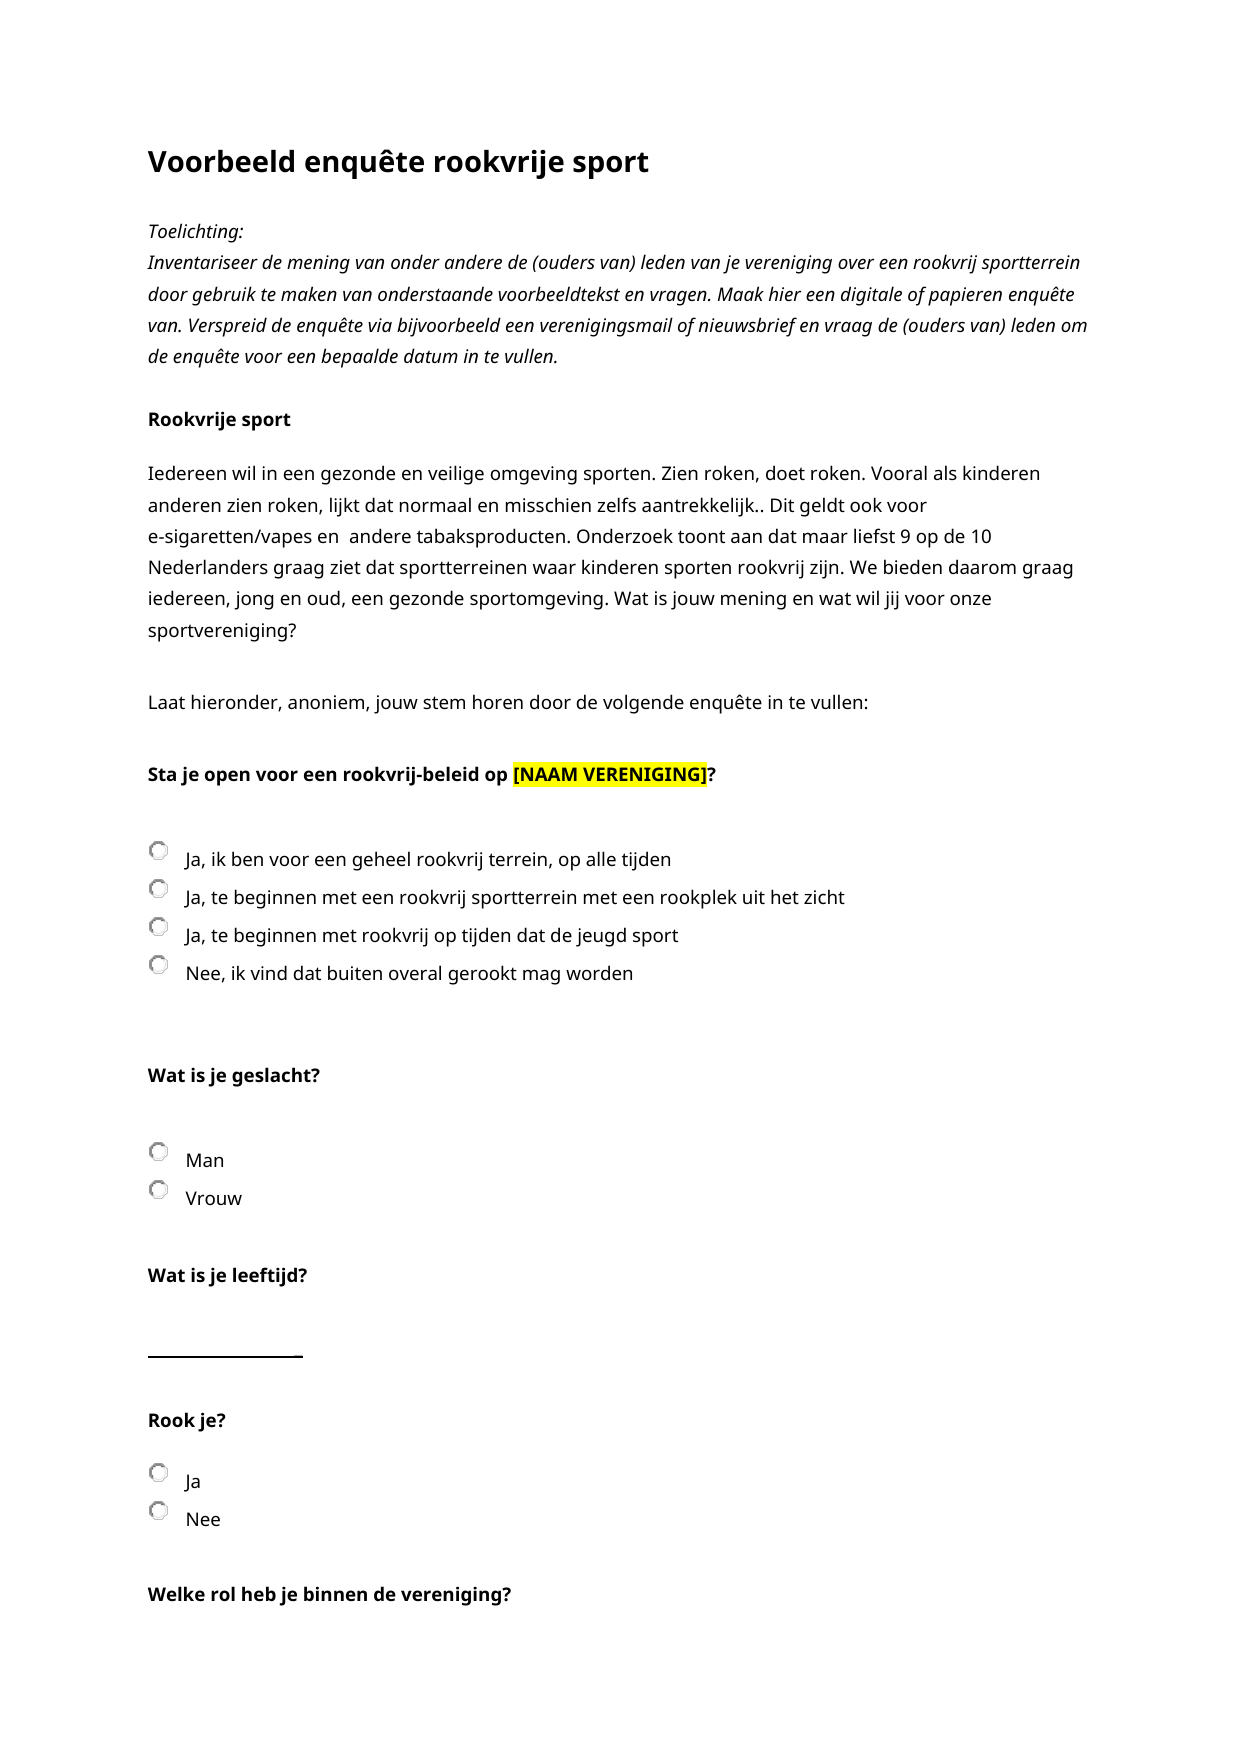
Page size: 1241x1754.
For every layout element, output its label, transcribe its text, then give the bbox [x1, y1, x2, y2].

text Ja, ik ben voor een geheel rookvrij terrein, op alle tijden [148, 834, 1092, 872]
text _ [148, 1334, 1092, 1360]
text Iedereen wil in een gezonde en veilige omgeving sporten. Zien roken, doet roken. Vooral als kinderen anderen zien roken, lijkt dat normaal en misschien zelfs aantrekkelijk.. Dit geldt ook voor e-sigaretten/vapes en andere tabaksproducten. Onderzoek toont aan dat maar liefst 9 op de 10 Nederlanders graag ziet dat sportterreinen waar kinderen sporten rookvrij zijn. We bieden daarom graag iedereen, jong en oud, een gezonde sportomgeving. Wat is jouw mening en wat wil jij voor onze sportvereniging? [148, 455, 1092, 642]
text Ja [148, 1456, 1092, 1494]
text Vrouw [148, 1173, 1092, 1211]
text Sta je open voor een rookvrij-beleid op [NAAM VERENIGING]? [148, 762, 513, 787]
text Laat hieronder, anoniem, jouw stem horen door de volgende enquête in te vullen: [148, 689, 1092, 715]
text Toelichting: [148, 213, 1092, 244]
text Voorbeeld enquête rookvrije sport [148, 142, 1092, 181]
text Ja, te beginnen met een rookvrij sportterrein met een rookplek uit het zicht [148, 872, 1092, 910]
text Rook je? [148, 1407, 1092, 1432]
text Ja, te beginnen met rookvrij op tijden dat de jeugd sport [148, 910, 1092, 948]
text Nee [148, 1494, 1092, 1532]
text Man [148, 1135, 1092, 1173]
text Welke rol heb je binnen de vereniging? [148, 1581, 1092, 1606]
text Wat is je geslacht? [148, 1037, 1092, 1088]
text Inventariseer de mening van onder andere de (ouders van) leden van je vereniging over een rookvrij sportterrein door gebruik te maken van onderstaande voorbeeldtekst en vragen. Maak hier een digitale of papieren enquête van. Verspreid de enquête via bijvoorbeeld een verenigingsmail of nieuwsbrief en vraag de (ouders van) leden om de enquête voor een bepaalde datum in te vullen. [148, 244, 1092, 369]
text Rookvrije sport [148, 400, 1092, 431]
text Wat is je leeftijd? [148, 1262, 1092, 1288]
text Nee, ik vind dat buiten overal gerookt mag worden [148, 948, 1092, 986]
text Sta je open voor een rookvrij-beleid op [NAAM VERENIGING]? [707, 762, 1092, 787]
